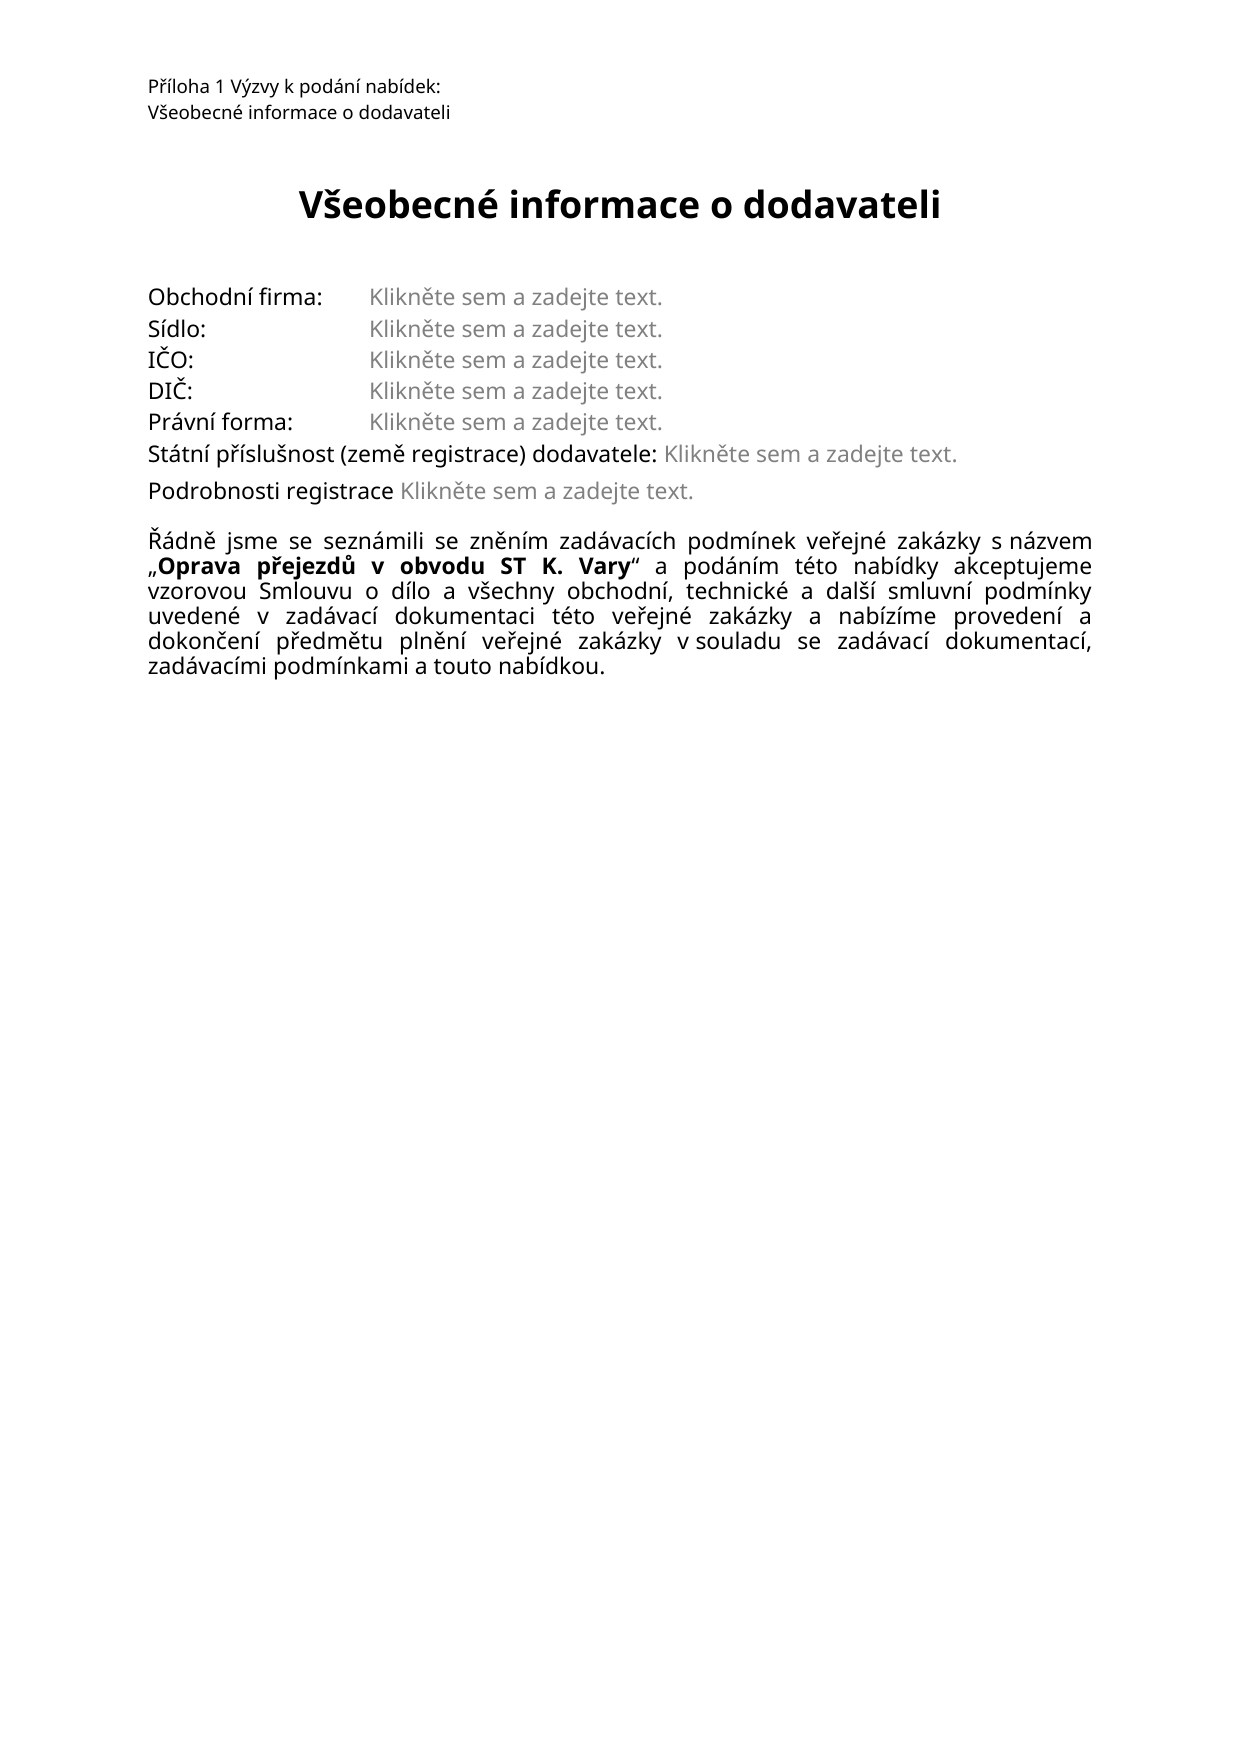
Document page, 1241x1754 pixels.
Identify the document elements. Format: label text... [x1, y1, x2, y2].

text Řádně jsme se seznámili se zněním zadávacích podmínek veřejné zakázky s názvem „Oprava přejezdů v obvodu ST K. Vary“ a podáním této nabídky akceptujeme vzorovou Smlouvu o dílo a všechny obchodní, technické a další smluvní podmínky uvedené v zadávací dokumentaci této veřejné zakázky a nabízíme provedení a dokončení předmětu plnění veřejné zakázky v souladu se zadávací dokumentací, zadávacími podmínkami a touto nabídkou. [148, 529, 1093, 679]
text Podrobnosti registrace [148, 479, 1093, 504]
text Sídlo: [148, 317, 1093, 342]
text IČO: [148, 348, 1093, 373]
text Právní forma: [148, 411, 1093, 436]
text Státní příslušnost (země registrace) dodavatele: [148, 442, 1093, 467]
title Všeobecné informace o dodavateli [148, 178, 1093, 229]
text DIČ: [148, 379, 1093, 404]
text Obchodní firma: [148, 286, 1093, 311]
